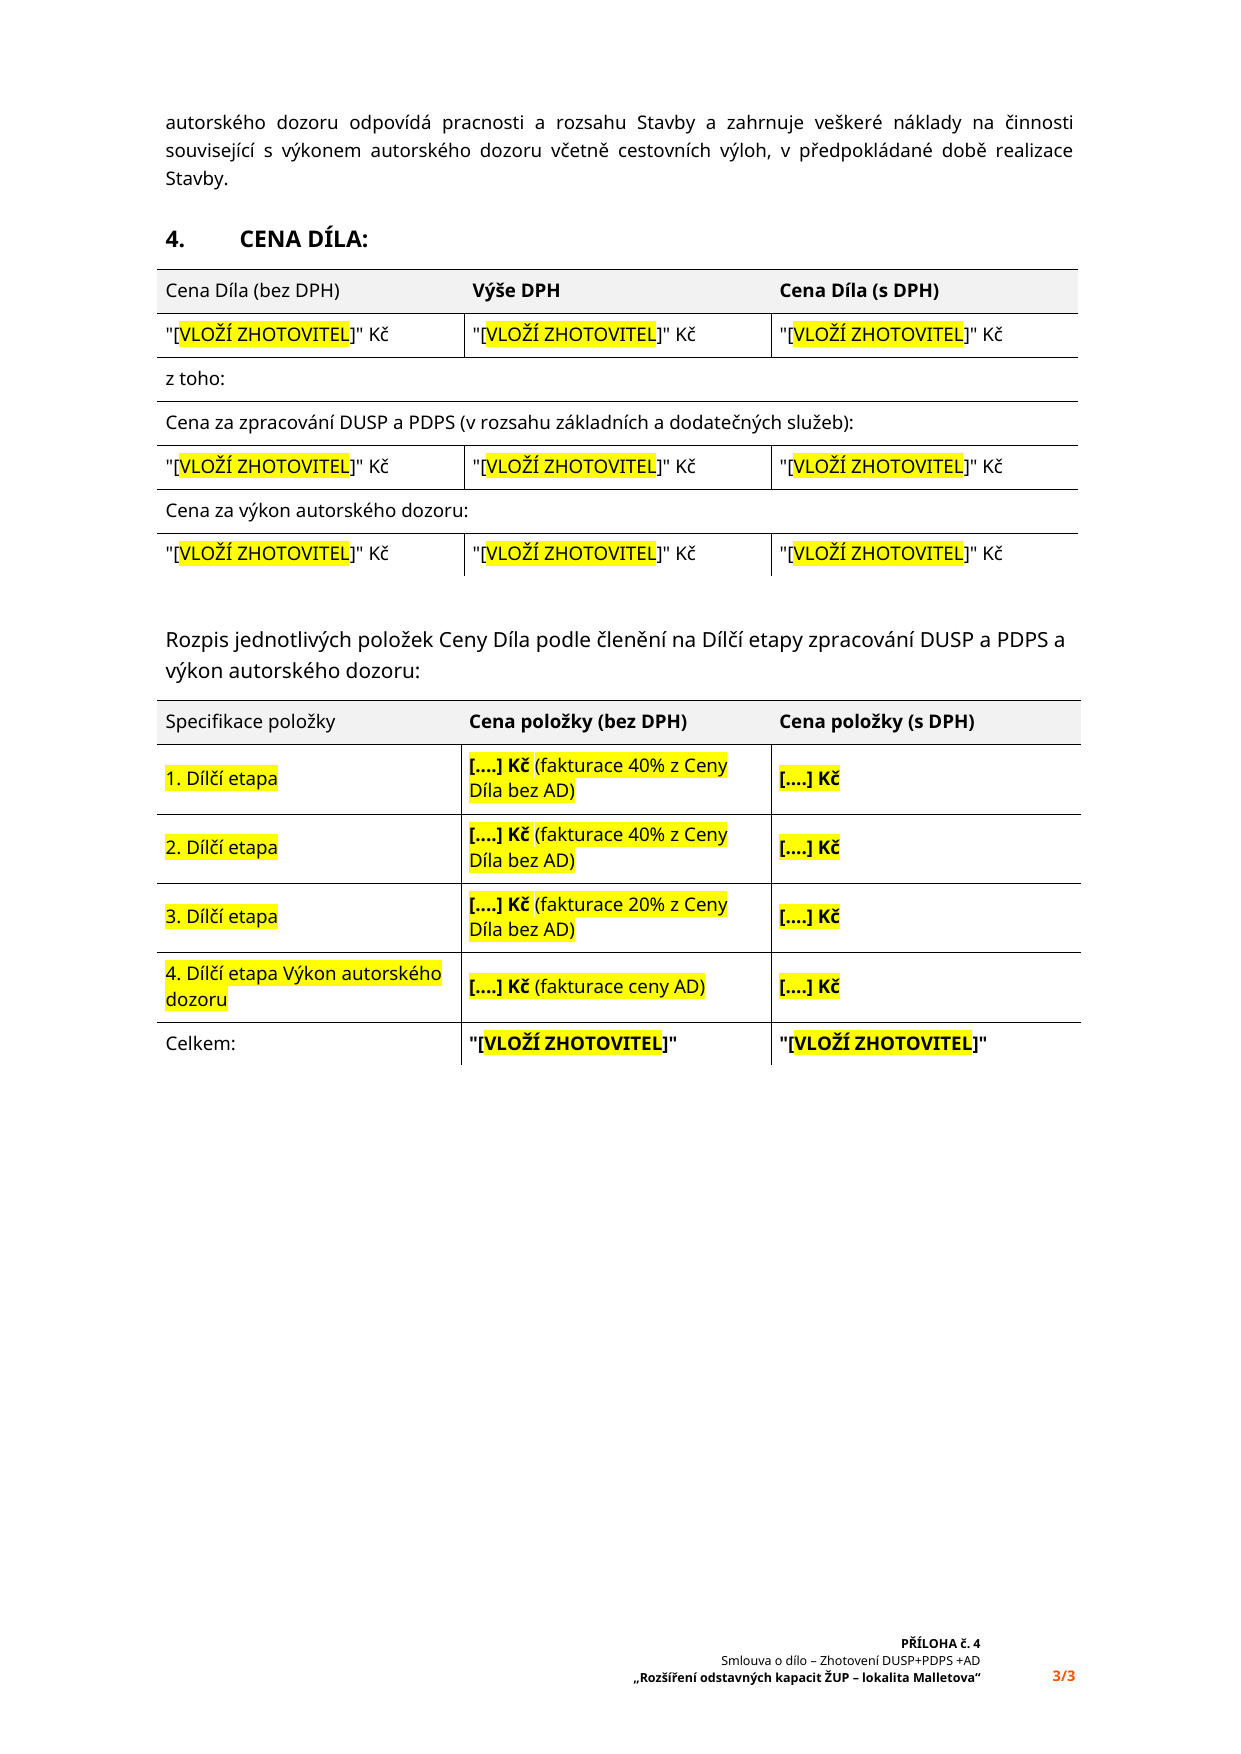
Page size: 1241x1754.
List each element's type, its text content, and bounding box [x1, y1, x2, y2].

table_header Specifikace položky [157, 701, 461, 744]
table_cell Celkem: [157, 1023, 461, 1065]
table_cell 2. Dílčí etapa [157, 815, 461, 883]
table_header Cena položky (s DPH) [771, 701, 1081, 744]
table_header Cena položky (bez DPH) [461, 701, 771, 744]
table_cell "[VLOŽÍ ZHOTOVITEL]" Kč [157, 446, 464, 489]
table_cell "[VLOŽÍ ZHOTOVITEL]" Kč [157, 314, 464, 357]
table_cell "[VLOŽÍ ZHOTOVITEL]" Kč [465, 534, 771, 576]
table_cell "[VLOŽÍ ZHOTOVITEL]" Kč [772, 314, 1078, 357]
table_cell [....] Kč (fakturace 40% z Ceny Díla bez AD) [462, 745, 771, 813]
table_cell "[VLOŽÍ ZHOTOVITEL]" Kč [465, 314, 771, 357]
table_cell 4. Dílčí etapa Výkon autorského dozoru [157, 953, 461, 1022]
table_cell Cena za výkon autorského dozoru: [157, 490, 1078, 532]
table_cell [....] Kč (fakturace 40% z Ceny Díla bez AD) [462, 815, 771, 883]
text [165, 109, 1075, 191]
table_cell [....] Kč [772, 953, 1081, 1022]
table_cell "[VLOŽÍ ZHOTOVITEL]" Kč [157, 534, 464, 576]
table_cell "[VLOŽÍ ZHOTOVITEL]" [462, 1023, 771, 1065]
table_cell "[VLOŽÍ ZHOTOVITEL]" [772, 1023, 1081, 1065]
table_cell 3. Dílčí etapa [157, 884, 461, 952]
text 4. Cena Díla: [165, 222, 1075, 254]
table_cell [....] Kč [772, 745, 1081, 813]
table_cell "[VLOŽÍ ZHOTOVITEL]" Kč [772, 446, 1078, 489]
table_cell Cena za zpracování DUSP a PDPS (v rozsahu základních a dodatečných služeb): [157, 402, 1078, 445]
table_cell [....] Kč (fakturace ceny AD) [462, 953, 771, 1022]
table_header Výše DPH [464, 270, 771, 313]
table_cell [....] Kč [772, 884, 1081, 952]
table_header Cena Díla (s DPH) [771, 270, 1078, 313]
table_cell z toho: [157, 358, 1078, 401]
table_cell 1. Dílčí etapa [157, 745, 461, 813]
text Rozpis jednotlivých položek Ceny Díla podle členění na Dílčí etapy zpracování DUSP a PDPS a výkon autorského dozoru: [165, 625, 1075, 685]
table_cell "[VLOŽÍ ZHOTOVITEL]" Kč [772, 534, 1078, 576]
table_cell "[VLOŽÍ ZHOTOVITEL]" Kč [465, 446, 771, 489]
table_header Cena Díla (bez DPH) [157, 270, 464, 313]
table_cell [....] Kč [772, 815, 1081, 883]
table_cell [....] Kč (fakturace 20% z Ceny Díla bez AD) [462, 884, 771, 952]
